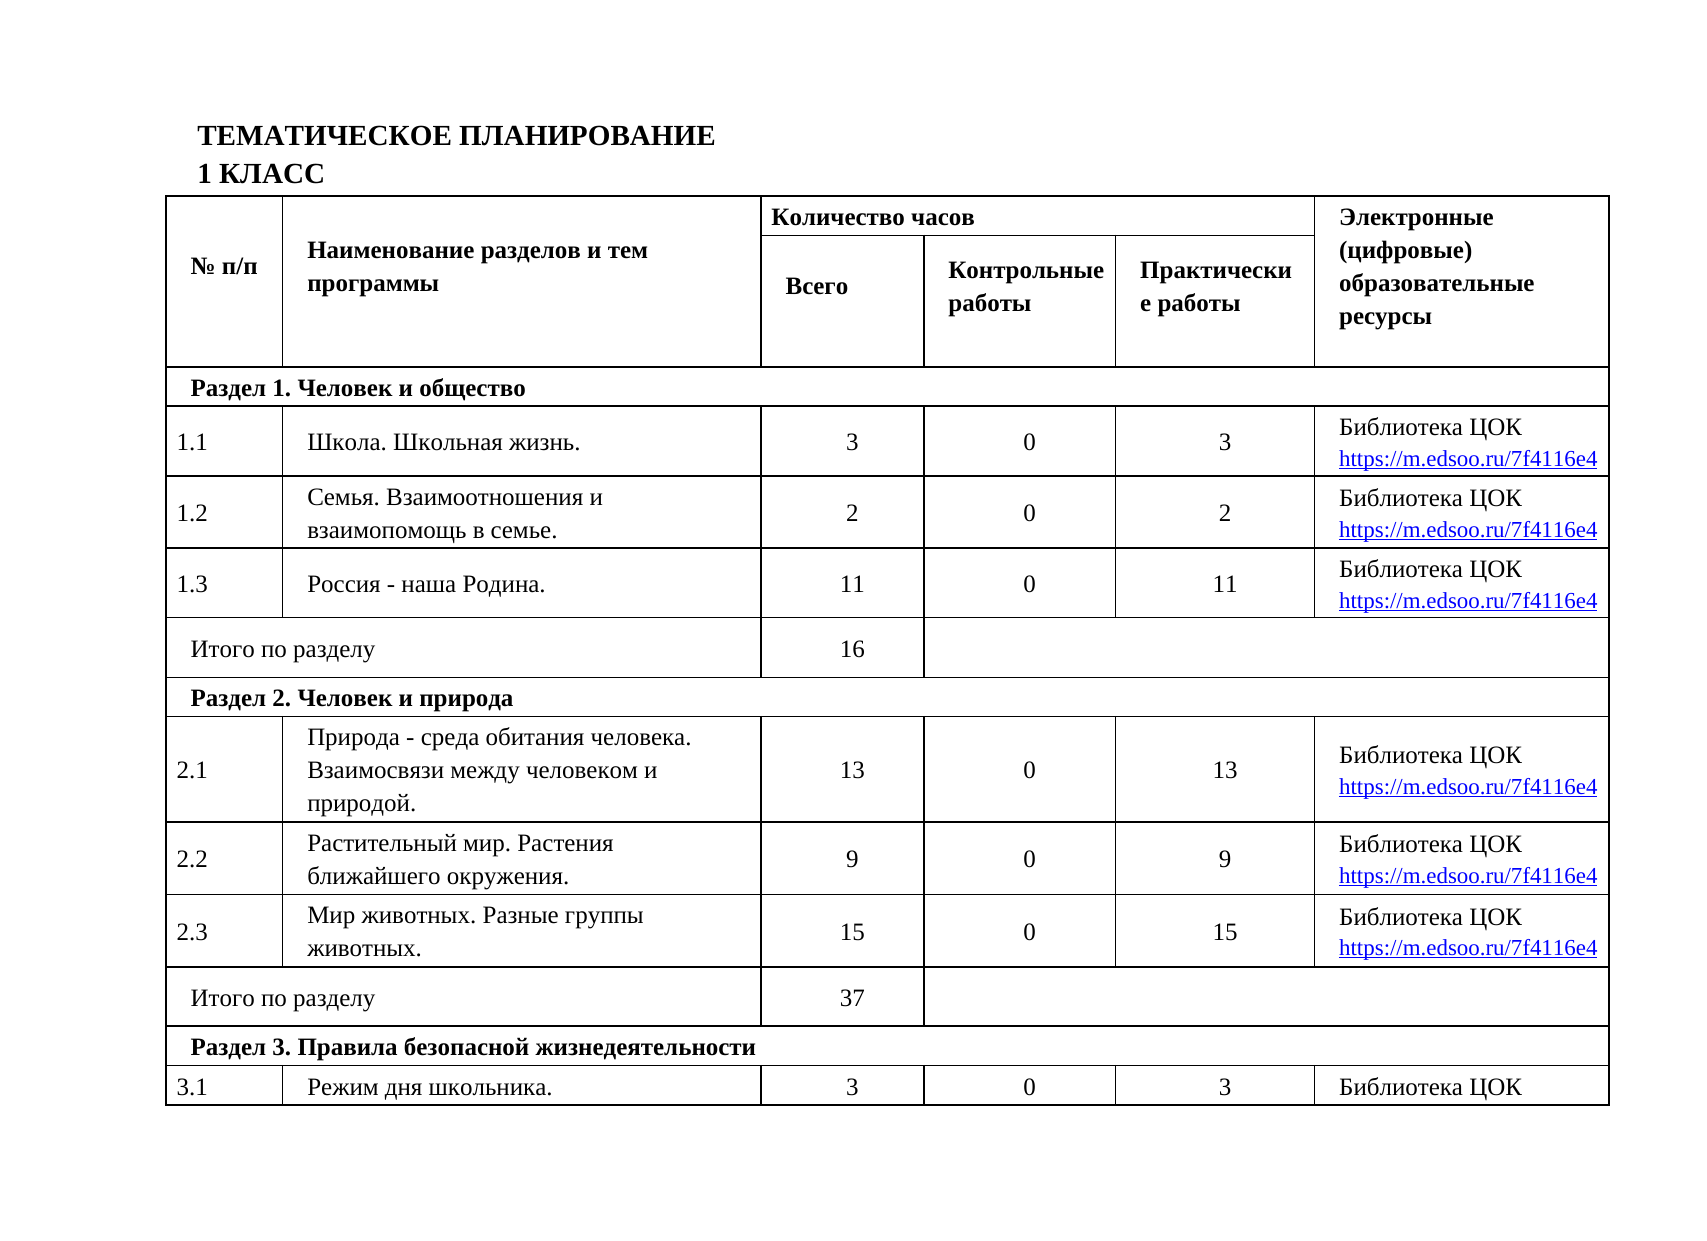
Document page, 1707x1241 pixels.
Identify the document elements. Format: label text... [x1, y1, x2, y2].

table_cell 0 [925, 717, 1115, 821]
table_cell 2 [762, 477, 923, 547]
table_cell 3 [762, 407, 923, 475]
table_cell [925, 618, 1608, 676]
table_cell 11 [1116, 549, 1314, 617]
table_cell 37 [762, 968, 923, 1025]
table_cell 1.1 [167, 407, 282, 475]
table_cell Раздел 1. Человек и общество [167, 368, 1608, 405]
table_cell 3.1 [167, 1066, 282, 1104]
table_cell Библиотека ЦОК https://m.edsoo.ru/7f4116e4 [1315, 823, 1608, 893]
table_cell 13 [762, 717, 923, 821]
table_cell 15 [762, 895, 923, 966]
table_cell 1.2 [167, 477, 282, 547]
table_cell 0 [925, 549, 1115, 617]
text ТЕМАТИЧЕСКОЕ ПЛАНИРОВАНИЕ [190, 118, 1618, 152]
table_cell Раздел 3. Правила безопасной жизнедеятельности [167, 1027, 1608, 1065]
table_cell Контрольные работы [925, 236, 1115, 366]
table_cell 9 [1116, 823, 1314, 893]
table_cell Школа. Школьная жизнь. [283, 407, 760, 475]
table_cell 9 [762, 823, 923, 893]
table_cell 11 [762, 549, 923, 617]
table_cell 16 [762, 618, 923, 676]
table_cell 3 [1116, 1066, 1314, 1104]
table_cell 2 [1116, 477, 1314, 547]
table_cell Всего [762, 236, 923, 366]
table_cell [1315, 1066, 1608, 1104]
table_cell Библиотека ЦОК https://m.edsoo.ru/7f4116e4 [1315, 549, 1608, 617]
table_cell 3 [762, 1066, 923, 1104]
table_cell 1.3 [167, 549, 282, 617]
table_cell Итого по разделу [167, 968, 760, 1025]
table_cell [1315, 895, 1608, 966]
table_cell 3 [1116, 407, 1314, 475]
table_cell 0 [925, 1066, 1115, 1104]
table_cell 15 [1116, 895, 1314, 966]
table_cell 2.1 [167, 717, 282, 821]
table_cell Библиотека ЦОК https://m.edsoo.ru/7f4116e4 [1315, 407, 1608, 475]
table_cell Библиотека ЦОК https://m.edsoo.ru/7f4116e4 [1315, 477, 1608, 547]
table_cell 0 [925, 407, 1115, 475]
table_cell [283, 1066, 760, 1104]
table_cell [925, 968, 1608, 1025]
table_cell Россия - наша Родина. [283, 549, 760, 617]
table_cell 2.2 [167, 823, 282, 893]
table_cell Природа - среда обитания человека. Взаимосвязи между человеком и природой. [283, 717, 760, 821]
table_cell 0 [925, 895, 1115, 966]
table_header Количество часов [762, 197, 1314, 234]
table_cell Итого по разделу [167, 618, 760, 676]
table_cell 0 [925, 477, 1115, 547]
table_header Электронные (цифровые) образовательные ресурсы [1315, 197, 1608, 366]
table_cell 13 [1116, 717, 1314, 821]
table_cell Мир животных. Разные группы животных. [283, 895, 760, 966]
table_header № п/п [167, 197, 282, 366]
table_cell Практические работы [1116, 236, 1314, 366]
table_cell Раздел 2. Человек и природа [167, 678, 1608, 716]
table_cell Библиотека ЦОК https://m.edsoo.ru/7f4116e4 [1315, 717, 1608, 821]
table_cell 2.3 [167, 895, 282, 966]
text 1 КЛАСС [190, 157, 1618, 190]
table_cell Семья. Взаимоотношения и взаимопомощь в семье. [283, 477, 760, 547]
table_cell Растительный мир. Растения ближайшего окружения. [283, 823, 760, 893]
table_cell 0 [925, 823, 1115, 893]
table_header Наименование разделов и тем программы [283, 197, 760, 366]
